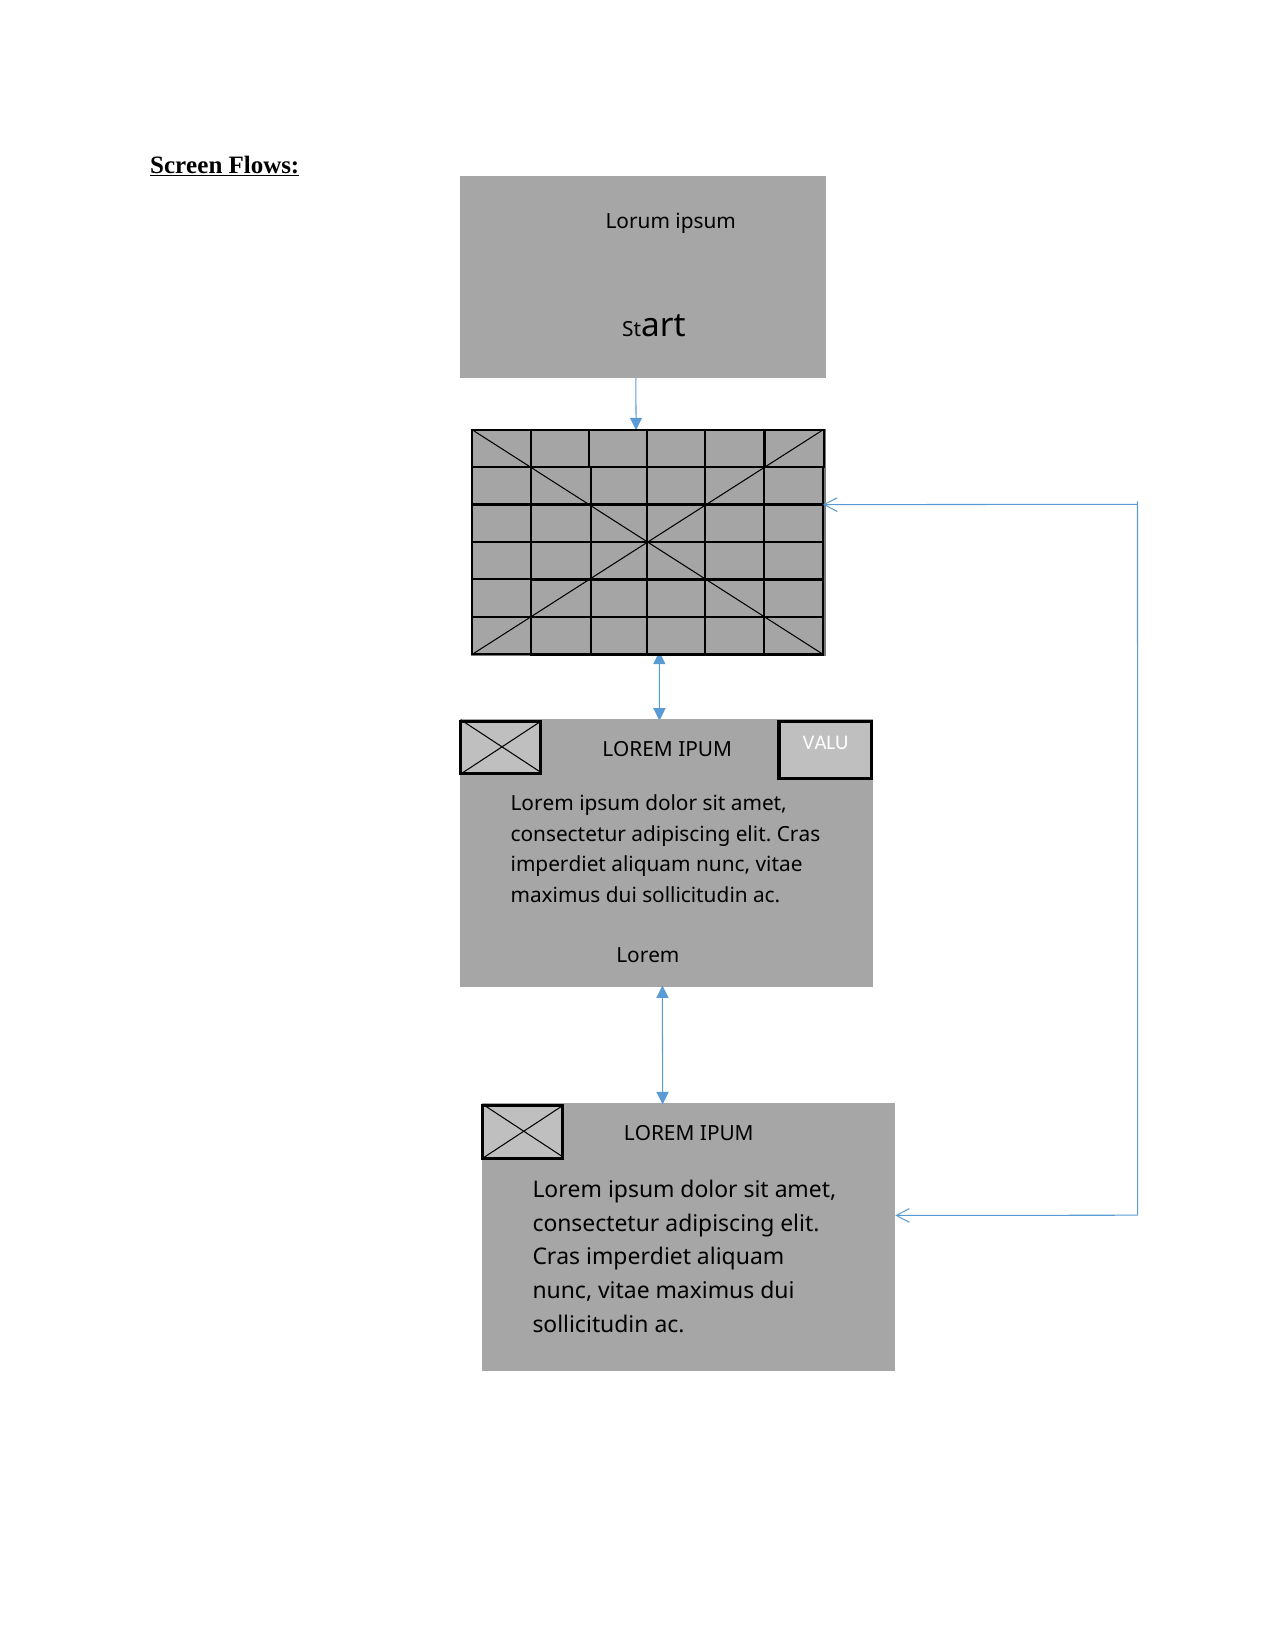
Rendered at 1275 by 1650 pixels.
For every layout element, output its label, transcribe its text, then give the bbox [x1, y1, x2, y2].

text Screen Flows: [150, 150, 1125, 179]
